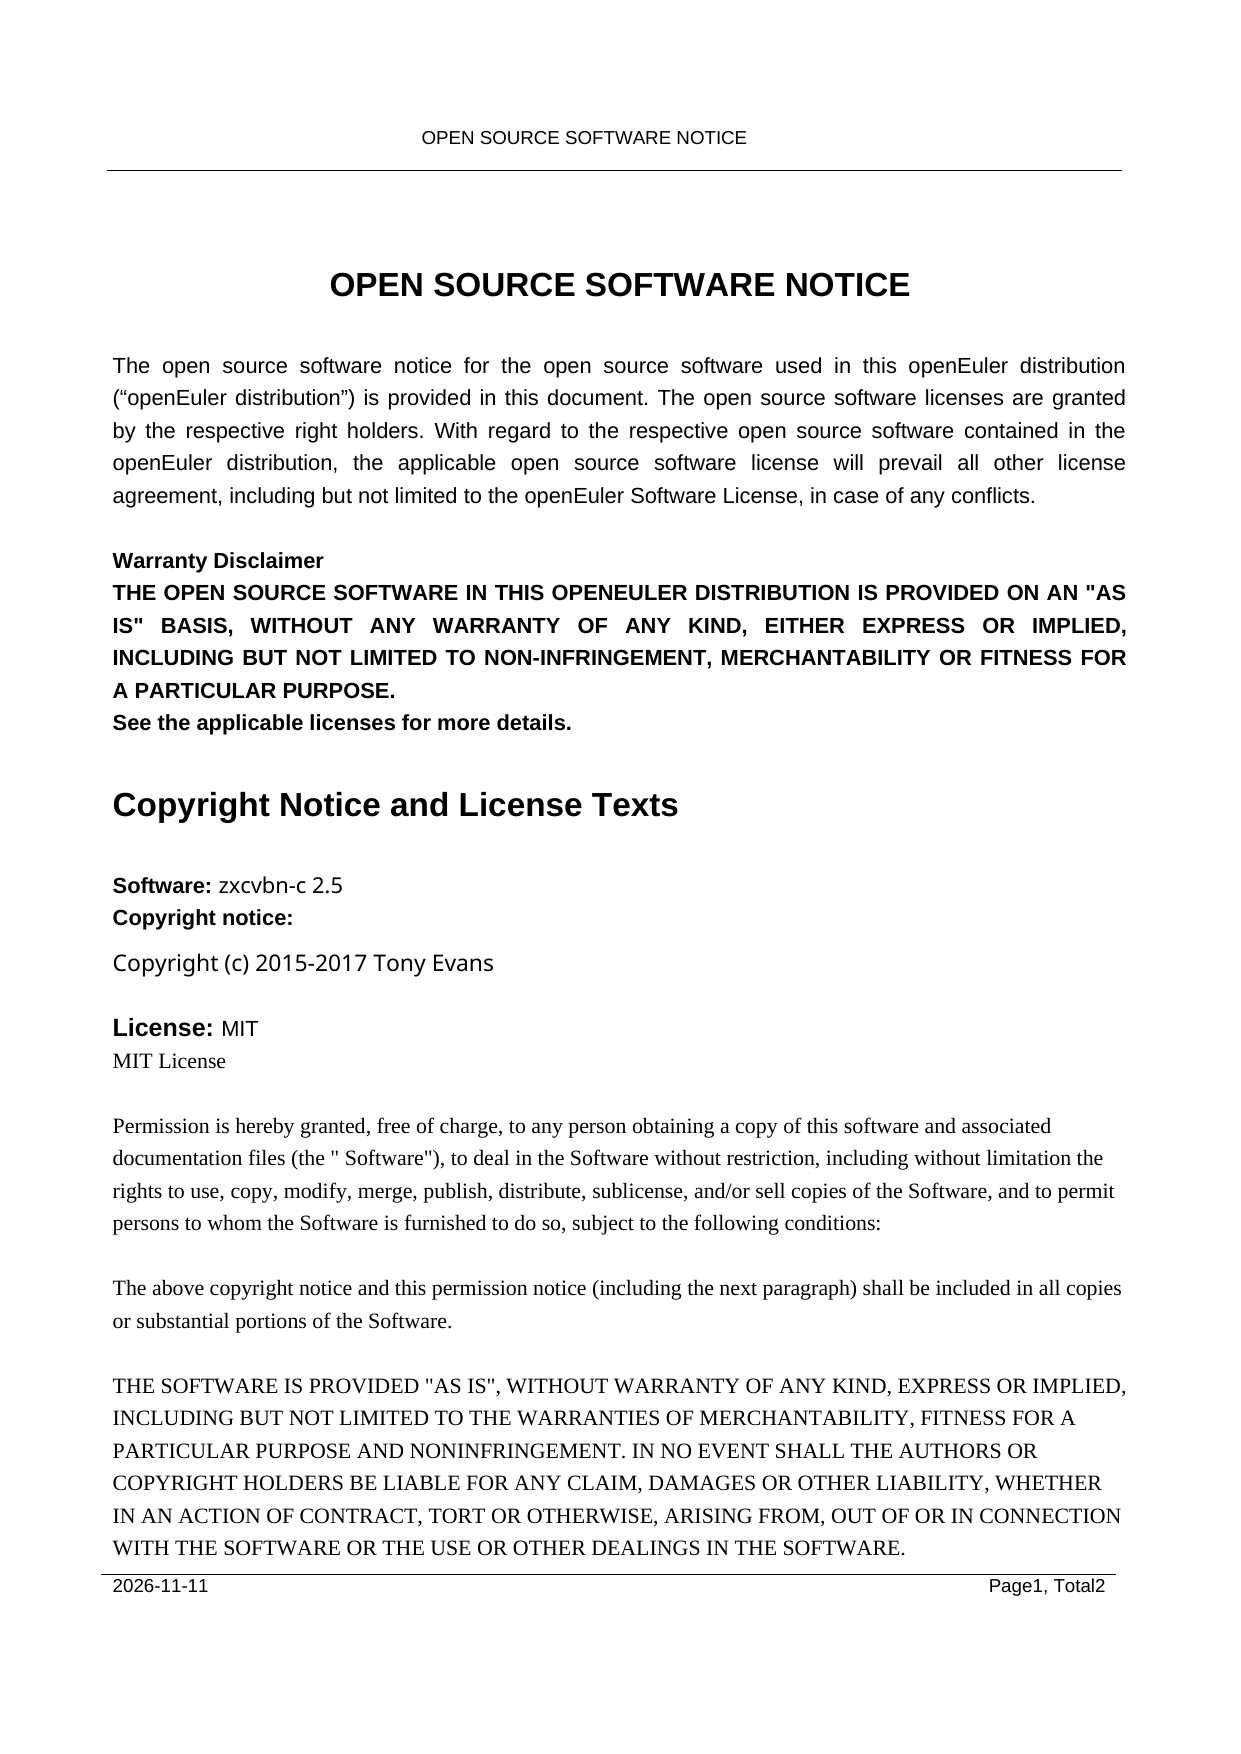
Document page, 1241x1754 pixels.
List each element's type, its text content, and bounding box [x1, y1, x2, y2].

text The open source software notice for the open source software used in this openEuler distribution (“openEuler distribution”) is provided in this document. The open source software licenses are granted by the respective right holders. With regard to the respective open source software contained in the openEuler distribution, the applicable open source software license will prevail all other license agreement, including but not limited to the openEuler Software License, in case of any conflicts. [112, 349, 1128, 511]
text Copyright Notice and License Texts [112, 771, 1128, 836]
text Copyright (c) 2015-2017 Tony Evans [112, 947, 1128, 1012]
title Software: zxcvbn-c 2.5 [112, 869, 1128, 901]
text OPEN SOURCE SOFTWARE NOTICE [112, 251, 1128, 316]
text Copyright notice: [112, 901, 1128, 934]
text License: MIT [112, 1012, 1128, 1044]
text Warranty Disclaimer [112, 544, 1128, 576]
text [112, 1044, 1128, 1564]
text THE OPEN SOURCE SOFTWARE IN THIS OPENEULER DISTRIBUTION IS PROVIDED ON AN "AS IS" BASIS, WITHOUT ANY WARRANTY OF ANY KIND, EITHER EXPRESS OR IMPLIED, INCLUDING BUT NOT LIMITED TO NON-INFRINGEMENT, MERCHANTABILITY OR FITNESS FOR A PARTICULAR PURPOSE. See the applicable licenses for more details. [112, 576, 1128, 739]
